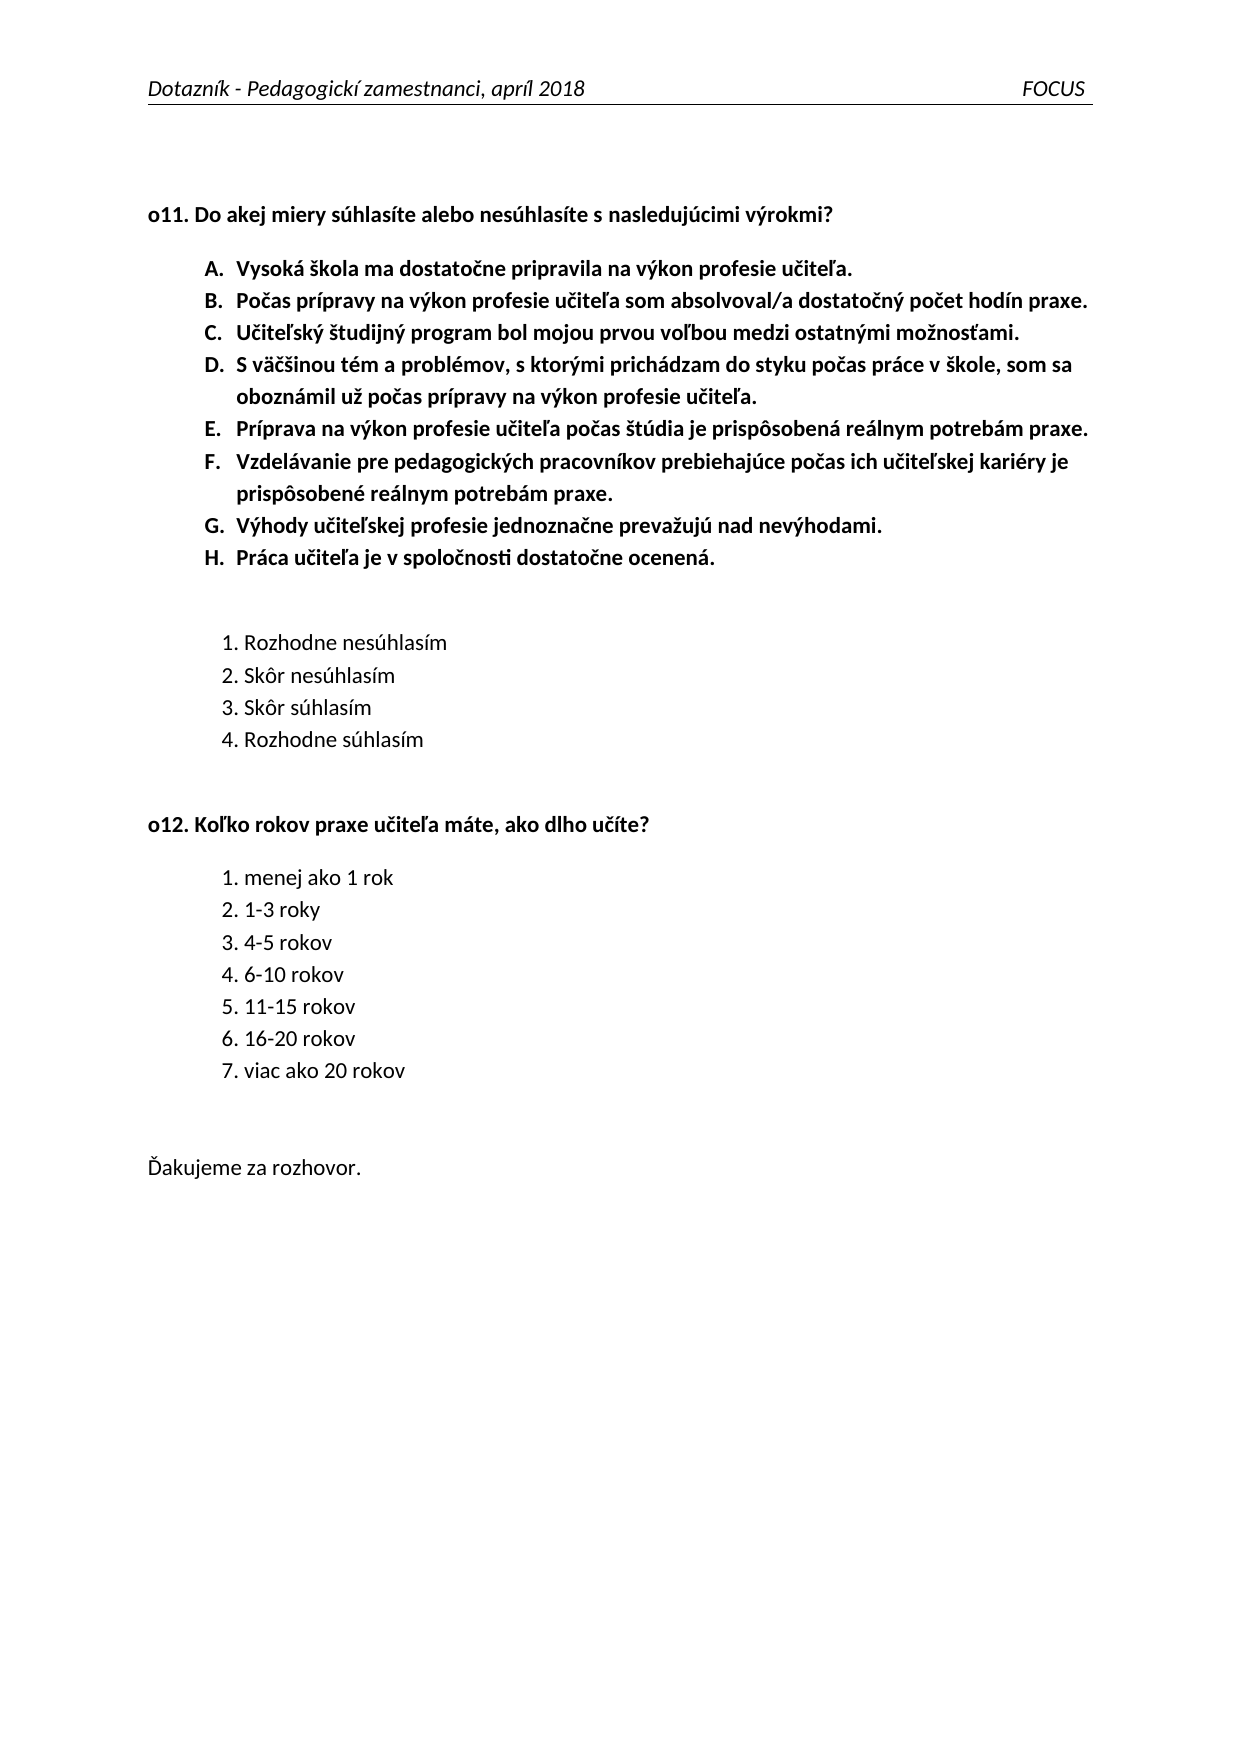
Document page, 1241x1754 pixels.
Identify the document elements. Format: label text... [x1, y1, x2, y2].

text 6. 16-20 rokov [148, 1024, 1093, 1052]
text 3. 4-5 rokov [148, 928, 1093, 956]
text 1. Rozhodne nesúhlasím [221, 628, 1093, 657]
text o12. Koľko rokov praxe učiteľa máte, ako dlho učíte? [148, 810, 1093, 838]
list Vysoká škola ma dostatočne pripravila na výkon profesie učiteľa. [204, 254, 1093, 282]
list Príprava na výkon profesie učiteľa počas štúdia je prispôsobená reálnym potrebám praxe. [204, 414, 1093, 443]
list Práca učiteľa je v spoločnosti dostatočne ocenená. [204, 543, 1093, 571]
text 4. Rozhodne súhlasím [221, 725, 1093, 753]
text 2. 1-3 roky [148, 896, 1093, 923]
list Počas prípravy na výkon profesie učiteľa som absolvoval/a dostatočný počet hodín praxe. [204, 286, 1093, 314]
text 2. Skôr nesúhlasím [221, 661, 1093, 689]
list Vzdelávanie pre pedagogických pracovníkov prebiehajúce počas ich učiteľskej kariéry je prispôsobené reálnym potrebám praxe. [204, 447, 1093, 507]
list Výhody učiteľskej profesie jednoznačne prevažujú nad nevýhodami. [204, 511, 1093, 539]
text Ďakujeme za rozhovor. [148, 1153, 1093, 1181]
text o11. Do akej miery súhlasíte alebo nesúhlasíte s nasledujúcimi výrokmi? [148, 201, 1093, 229]
list S väčšinou tém a problémov, s ktorými prichádzam do styku počas práce v škole, som sa oboznámil už počas prípravy na výkon profesie učiteľa. [204, 350, 1093, 410]
text 5. 11-15 rokov [148, 992, 1093, 1020]
list Učiteľský študijný program bol mojou prvou voľbou medzi ostatnými možnosťami. [204, 318, 1093, 346]
text 1. menej ako 1 rok [148, 863, 1093, 891]
text 7. viac ako 20 rokov [148, 1056, 1093, 1084]
text 3. Skôr súhlasím [221, 693, 1093, 721]
text 4. 6-10 rokov [148, 960, 1093, 988]
